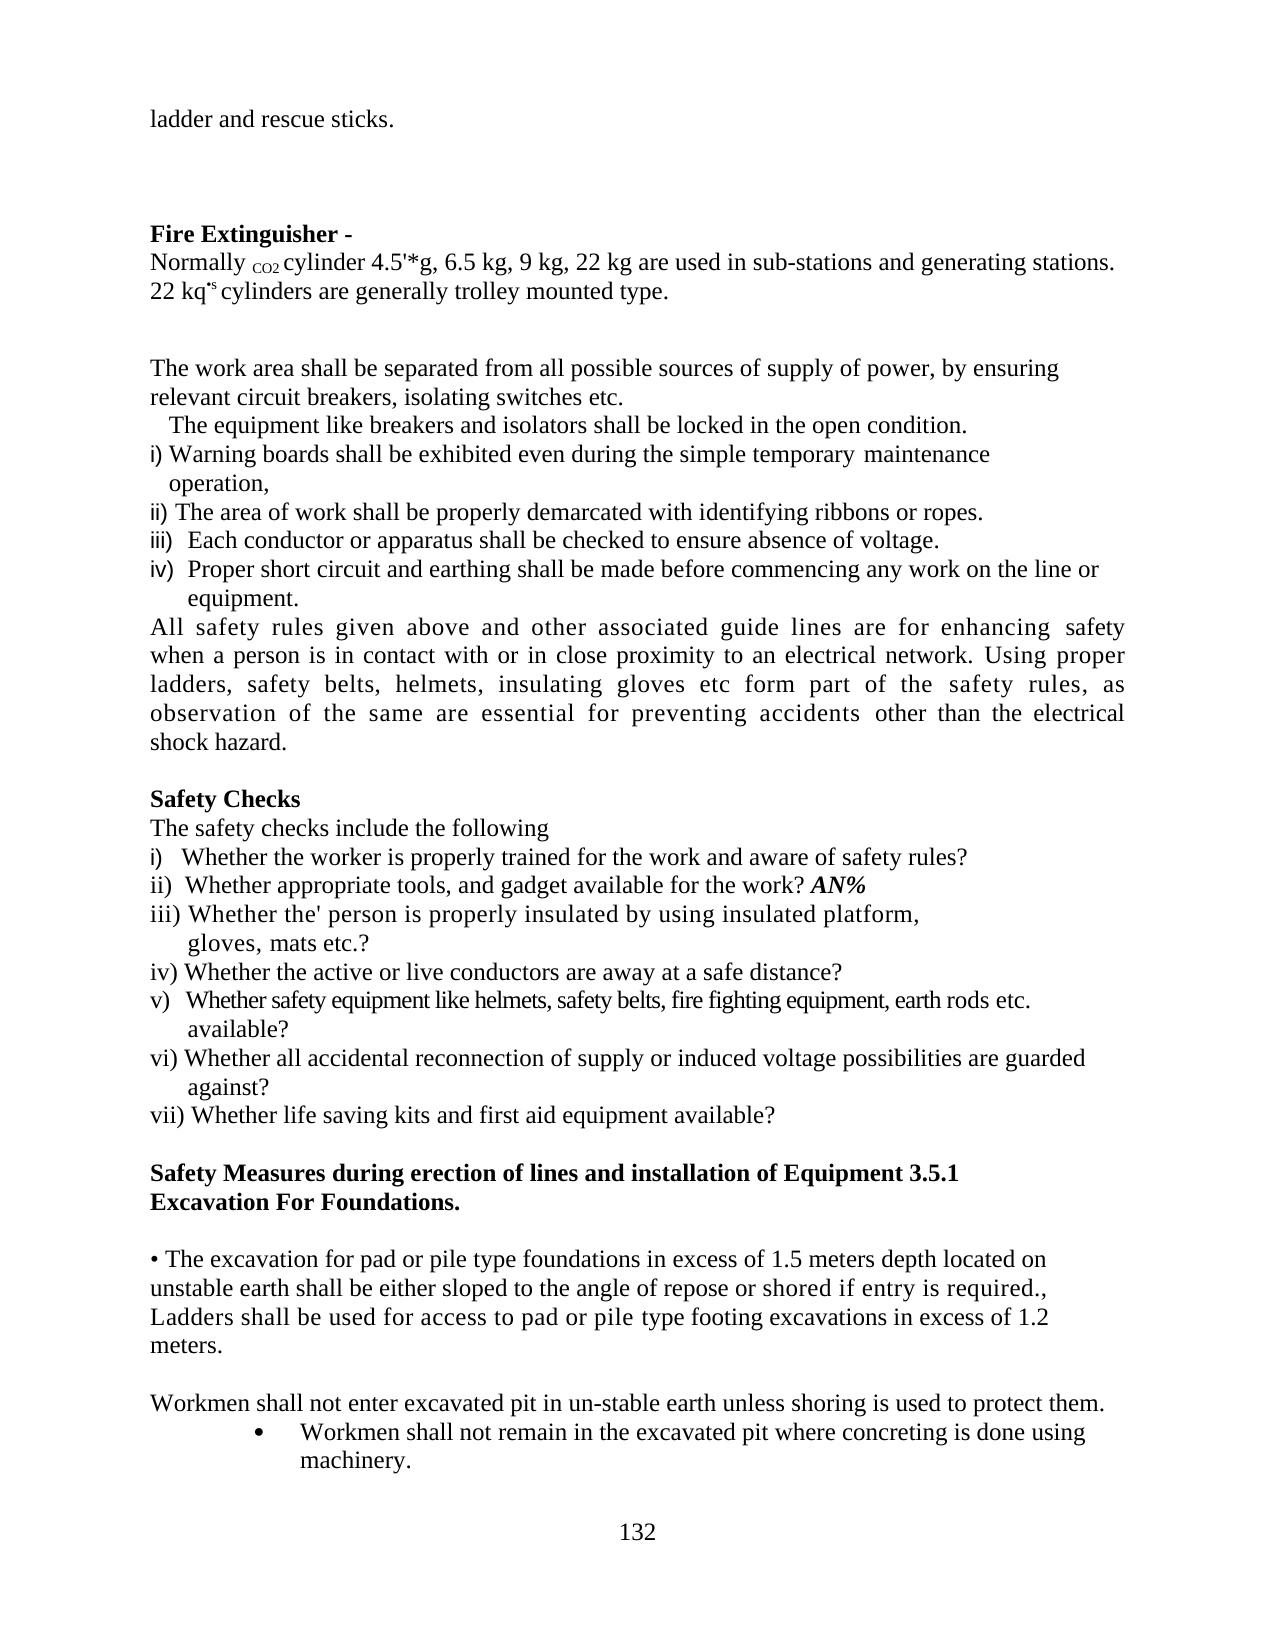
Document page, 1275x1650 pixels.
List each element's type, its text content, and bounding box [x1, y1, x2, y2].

text Fire Extinguisher - [150, 219, 1125, 247]
text vi) Whether all accidental reconnection of supply or induced voltage possibilities are guarded against? [150, 1043, 1125, 1100]
list Proper short circuit and earthing shall be made before commencing any work on the line or equipment. [150, 554, 1125, 612]
text Safety Checks [150, 784, 1125, 813]
text Workmen shall not enter excavated pit in un-stable earth unless shoring is used to protect them. [150, 1388, 1125, 1417]
text • The excavation for pad or pile type foundations in excess of 1.5 meters depth located on unstable earth shall be either sloped to the angle of repose or shored if entry is required., Ladders shall be used for access to pad or pile type footing excavations in excess of 1.2 meters. [150, 1244, 1125, 1359]
text iii) Whether the' person is properly insulated by using insulated platform, gloves, mats etc.? [150, 899, 997, 957]
list Whether the worker is properly trained for the work and aware of safety rules? [150, 842, 1125, 870]
text v) Whether safety equipment like helmets, safety belts, fire fighting equipment, earth rods etc. available? [150, 985, 1125, 1043]
text The work area shall be separated from all possible sources of supply of power, by ensuring relevant circuit breakers, isolating switches etc. [150, 353, 1125, 410]
text The equipment like breakers and isolators shall be locked in the open condition. [150, 410, 1125, 439]
text ii) Whether appropriate tools, and gadget available for the work? AN% [150, 870, 1125, 899]
list Warning boards shall be exhibited even during the simple temporary maintenance operation, [150, 439, 1125, 497]
text The safety checks include the following [150, 813, 1125, 842]
text vii) Whether life saving kits and first aid equipment available? [150, 1100, 1125, 1129]
text All safety rules given above and other associated guide lines are for enhancing safety when a person is in contact with or in close proximity to an electrical network. Using proper ladders, safety belts, helmets, insulating gloves etc form part of the safety rules, as observation of the same are essential for preventing accidents other than the electrical shock hazard. [150, 612, 1125, 755]
text Normally CO2 cylinder 4.5'*g, 6.5 kg, 9 kg, 22 kg are used in sub-stations and generating stations. 22 kq•s cylinders are generally trolley mounted type. [150, 247, 1125, 305]
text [150, 104, 1125, 132]
text Safety Measures during erection of lines and installation of Equipment 3.5.1 Excavation For Foundations. [150, 1158, 1042, 1215]
list The area of work shall be properly demarcated with identifying ribbons or ropes. [150, 497, 1125, 525]
list Workmen shall not remain in the excavated pit where concreting is done using machinery. [255, 1417, 1125, 1474]
text iv) Whether the active or live conductors are away at a safe distance? [150, 957, 1125, 985]
list Each conductor or apparatus shall be checked to ensure absence of voltage. [150, 525, 1125, 554]
